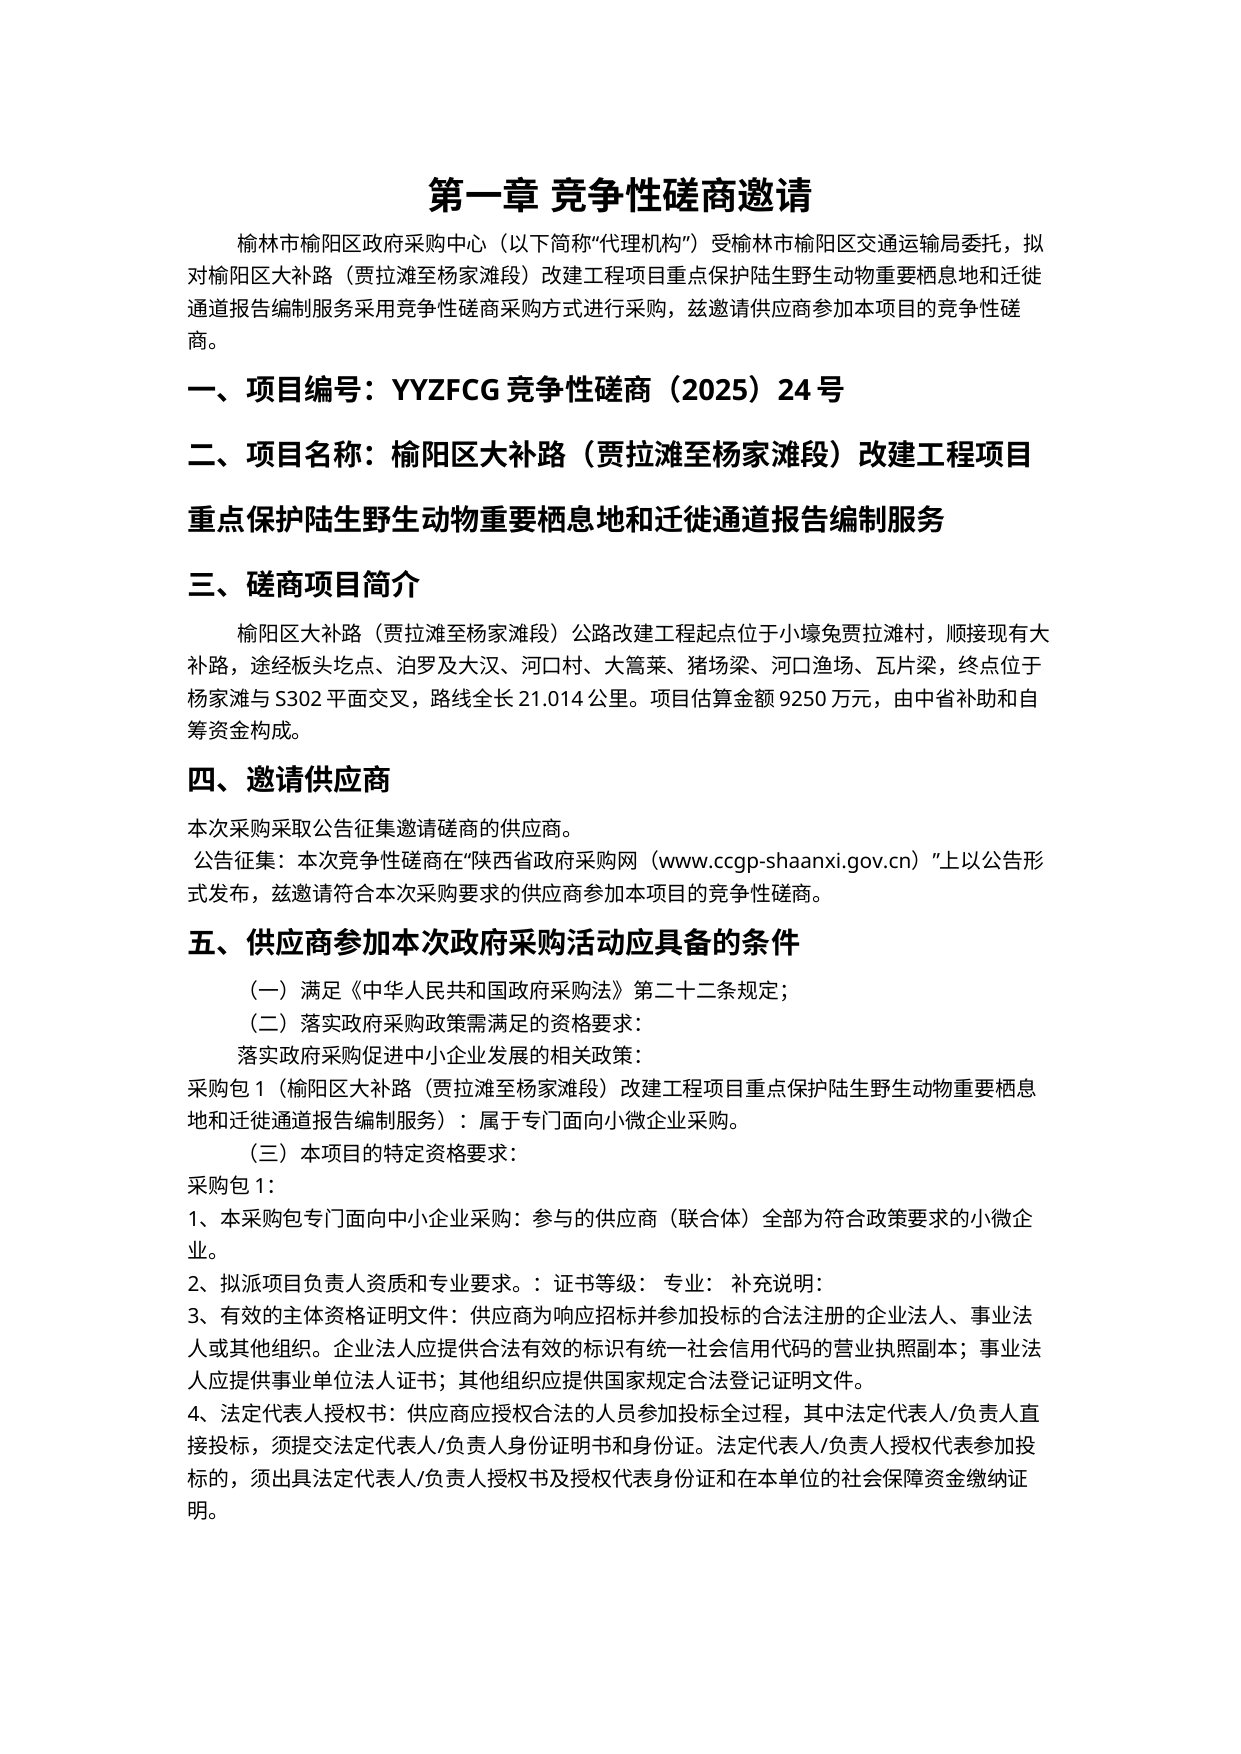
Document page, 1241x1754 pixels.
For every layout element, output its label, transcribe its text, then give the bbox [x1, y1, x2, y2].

text 采购包1（榆阳区大补路（贾拉滩至杨家滩段）改建工程项目重点保护陆生野生动物重要栖息地和迁徙通道报告编制服务）：属于专门面向小微企业采购。 [187, 1072, 1053, 1137]
text 二、项目名称：榆阳区大补路（贾拉滩至杨家滩段）改建工程项目重点保护陆生野生动物重要栖息地和迁徙通道报告编制服务 [187, 422, 1053, 552]
text 2、拟派项目负责人资质和专业要求。：证书等级： 专业： 补充说明： [187, 1267, 1053, 1299]
text 四、邀请供应商 [187, 747, 1053, 812]
text 本次采购采取公告征集邀请磋商的供应商。 [187, 812, 1053, 844]
text （三）本项目的特定资格要求： [187, 1137, 1053, 1169]
text 1、本采购包专门面向中小企业采购：参与的供应商（联合体）全部为符合政策要求的小微企业。 [187, 1202, 1053, 1267]
text 榆阳区大补路（贾拉滩至杨家滩段）公路改建工程起点位于小壕兔贾拉滩村，顺接现有大补路，途经板头圪点、泊罗及大汉、河口村、大篙莱、猪场梁、河口渔场、瓦片梁，终点位于杨家滩与S302平面交叉，路线全长21.014公里。项目估算金额9250万元，由中省补助和自筹资金构成。 [187, 617, 1053, 747]
text 落实政府采购促进中小企业发展的相关政策： [187, 1039, 1053, 1072]
text 4、法定代表人授权书：供应商应授权合法的人员参加投标全过程，其中法定代表人/负责人直接投标，须提交法定代表人/负责人身份证明书和身份证。法定代表人/负责人授权代表参加投标的，须出具法定代表人/负责人授权书及授权代表身份证和在本单位的社会保障资金缴纳证明。 [187, 1397, 1053, 1527]
text （一）满足《中华人民共和国政府采购法》第二十二条规定； [187, 974, 1053, 1007]
text 五、供应商参加本次政府采购活动应具备的条件 [187, 909, 1053, 974]
text 3、有效的主体资格证明文件：供应商为响应招标并参加投标的合法注册的企业法人、事业法人或其他组织。企业法人应提供合法有效的标识有统一社会信用代码的营业执照副本；事业法人应提供事业单位法人证书；其他组织应提供国家规定合法登记证明文件。 [187, 1299, 1053, 1397]
text 榆林市榆阳区政府采购中心（以下简称“代理机构”）受榆林市榆阳区交通运输局委托，拟对榆阳区大补路（贾拉滩至杨家滩段）改建工程项目重点保护陆生野生动物重要栖息地和迁徙通道报告编制服务采用竞争性磋商采购方式进行采购，兹邀请供应商参加本项目的竞争性磋商。 [187, 227, 1053, 357]
text （二）落实政府采购政策需满足的资格要求： [187, 1007, 1053, 1039]
text 采购包1： [187, 1169, 1053, 1202]
text 一、项目编号：YYZFCG竞争性磋商（2025）24号 [187, 357, 1053, 422]
text 第一章 竞争性磋商邀请 [187, 162, 1053, 227]
text 三、磋商项目简介 [187, 552, 1053, 617]
text 公告征集：本次竞争性磋商在“陕西省政府采购网（www.ccgp-shaanxi.gov.cn）”上以公告形式发布，兹邀请符合本次采购要求的供应商参加本项目的竞争性磋商。 [187, 844, 1053, 909]
